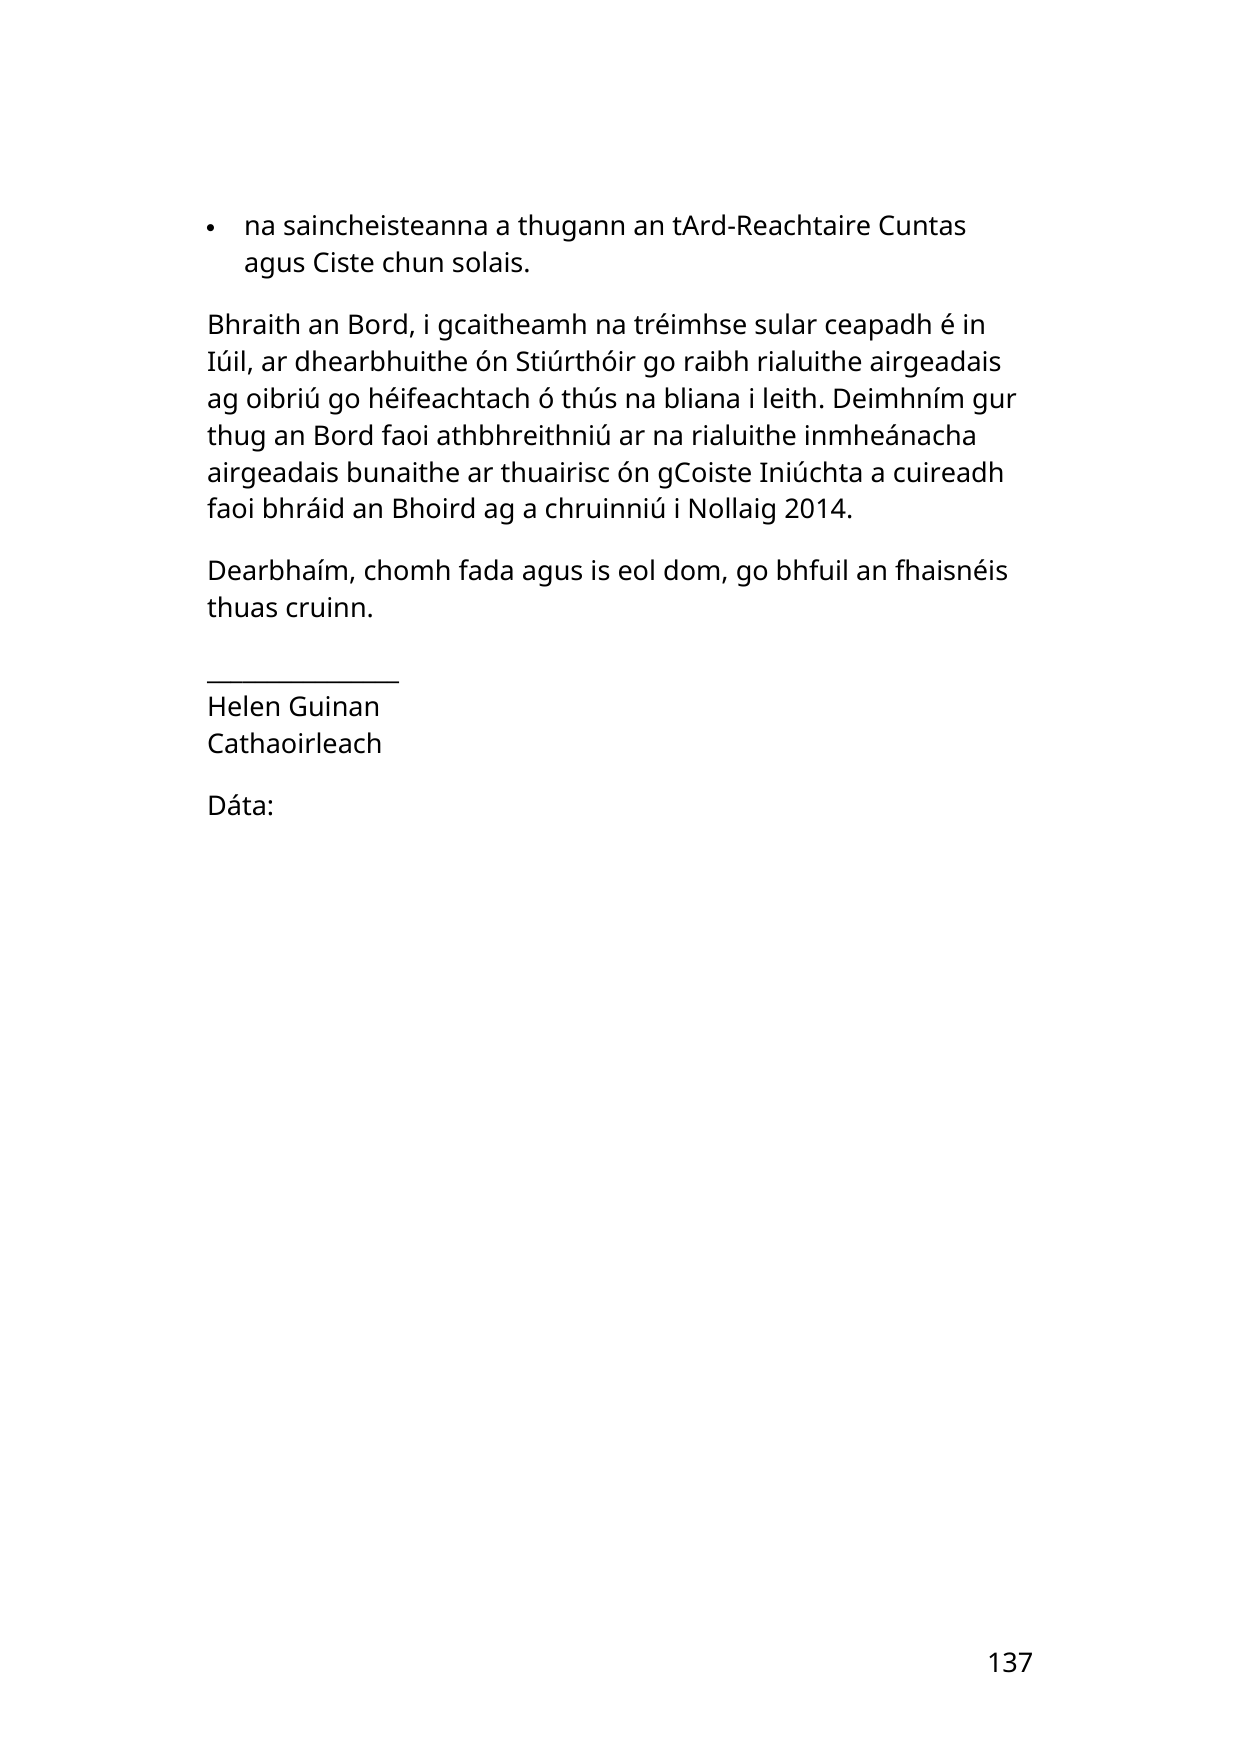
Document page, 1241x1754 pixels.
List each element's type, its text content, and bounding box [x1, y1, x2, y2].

text ________________ Helen Guinan Cathaoirleach [207, 651, 1033, 761]
text Bhraith an Bord, i gcaitheamh na tréimhse sular ceapadh é in Iúil, ar dhearbhuithe ón Stiúrthóir go raibh rialuithe airgeadais ag oibriú go héifeachtach ó thús na bliana i leith. Deimhním gur thug an Bord faoi athbhreithniú ar na rialuithe inmheánacha airgeadais bunaithe ar thuairisc ón gCoiste Iniúchta a cuireadh faoi bhráid an Bhoird ag a chruinniú i Nollaig 2014. [207, 306, 1033, 527]
text Dáta: [207, 786, 1033, 823]
text Dearbhaím, chomh fada agus is eol dom, go bhfuil an fhaisnéis thuas cruinn. [207, 552, 1033, 626]
list na saincheisteanna a thugann an tArd-Reachtaire Cuntas agus Ciste chun solais. [207, 207, 1033, 281]
